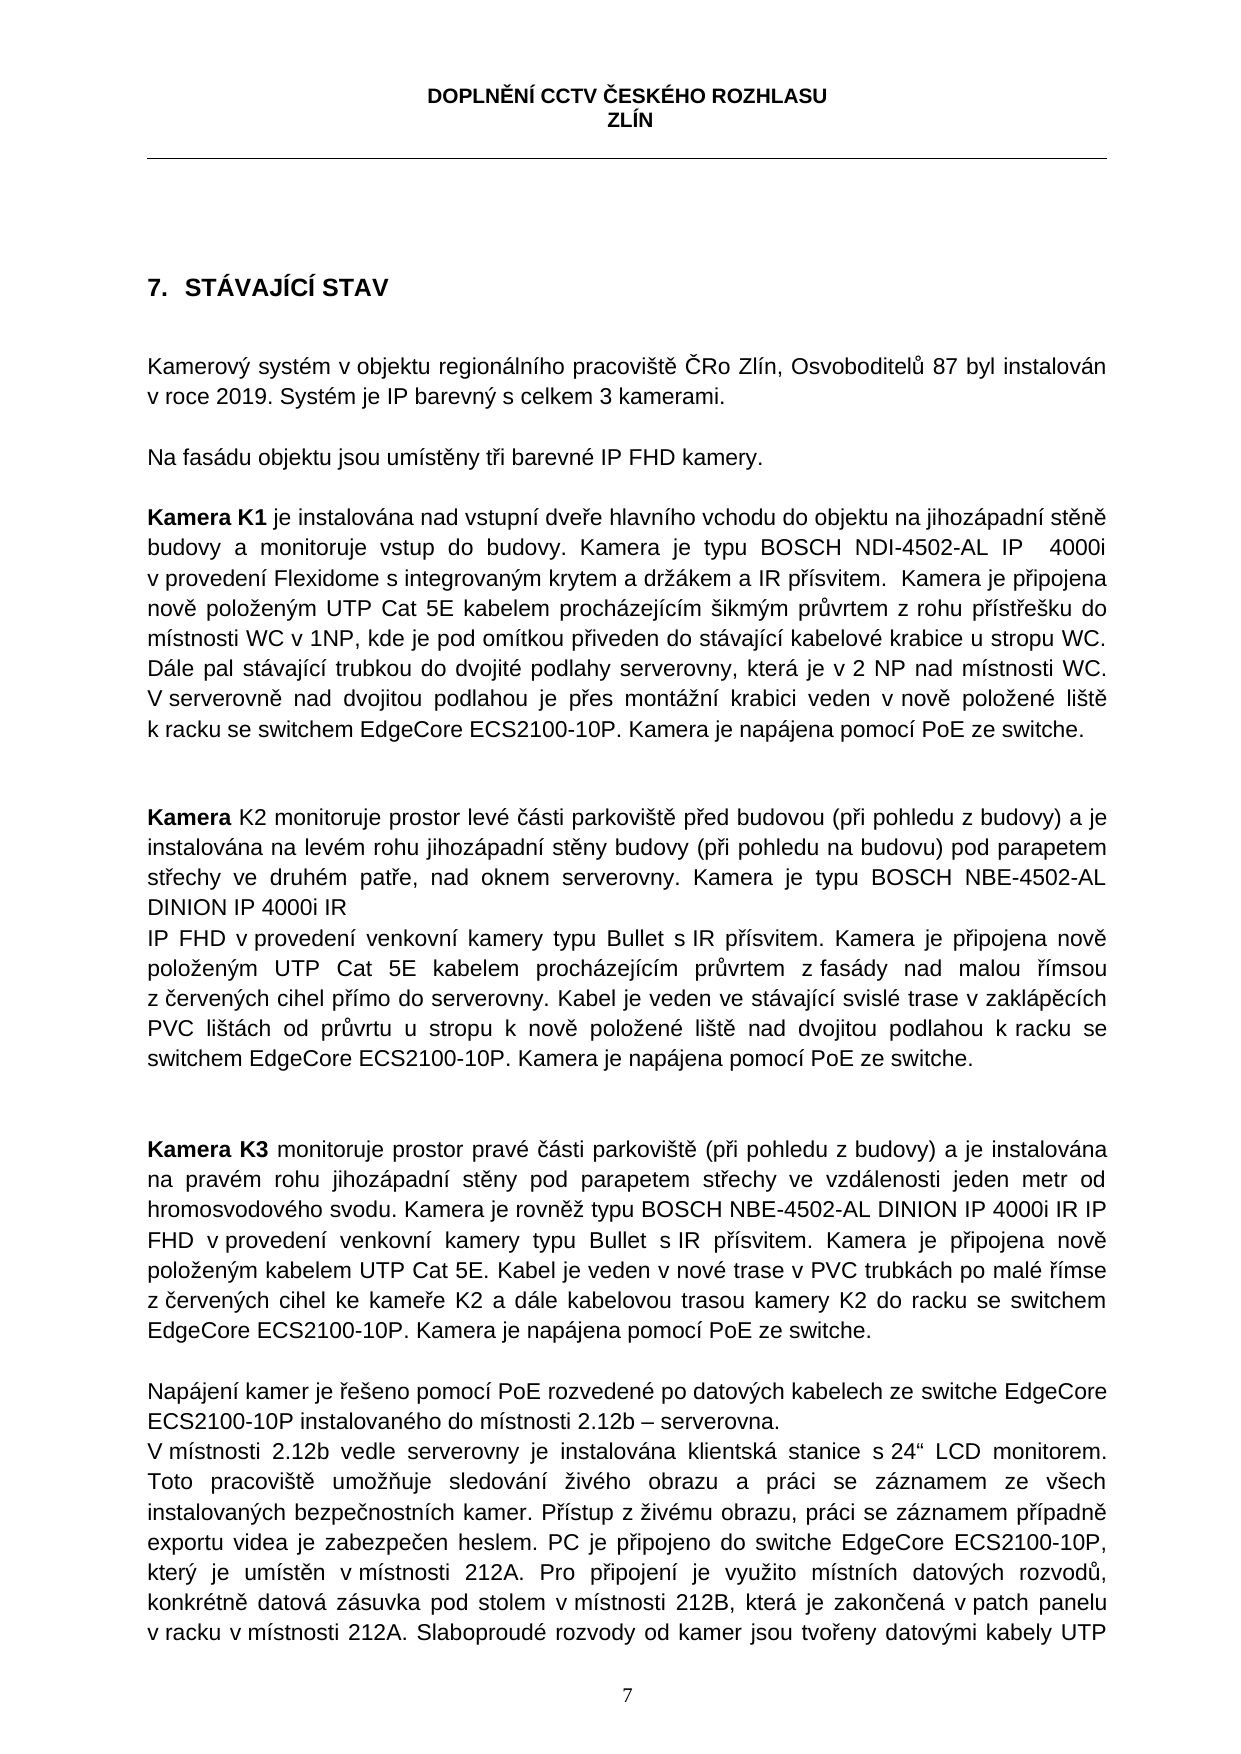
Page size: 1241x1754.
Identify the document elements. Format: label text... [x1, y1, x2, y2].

text Kamera K2 monitoruje prostor levé části parkoviště před budovou (při pohledu z budovy) a je instalována na levém rohu jihozápadní stěny budovy (při pohledu na budovu) pod parapetem střechy ve druhém patře, nad oknem serverovny. Kamera je typu BOSCH NBE-4502-AL DINION IP 4000i IR [147, 804, 1107, 921]
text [147, 1438, 1107, 1646]
text Na fasádu objektu jsou umístěny tři barevné IP FHD kamery. [147, 444, 1107, 470]
subtitle STÁVAJÍCÍ STAV [147, 273, 1107, 302]
text IP FHD v provedení venkovní kamery typu Bullet s IR přísvitem. Kamera je připojena nově položeným UTP Cat 5E kabelem procházejícím průvrtem z fasády nad malou římsou z červených cihel přímo do serverovny. Kabel je veden ve stávající svislé trase v zaklápěcích PVC lištách od průvrtu u stropu k nově položené liště nad dvojitou podlahou k racku se switchem EdgeCore ECS2100-10P. Kamera je napájena pomocí PoE ze switche. [147, 924, 1107, 1072]
text Kamerový systém v objektu regionálního pracoviště ČRo Zlín, Osvoboditelů 87 byl instalován v roce 2019. Systém je IP barevný s celkem 3 kamerami. [147, 353, 1107, 410]
text Kamera K3 monitoruje prostor pravé části parkoviště (při pohledu z budovy) a je instalována na pravém rohu jihozápadní stěny pod parapetem střechy ve vzdálenosti jeden metr od hromosvodového svodu. Kamera je rovněž typu BOSCH NBE-4502-AL DINION IP 4000i IR IP FHD v provedení venkovní kamery typu Bullet s IR přísvitem. Kamera je připojena nově položeným kabelem UTP Cat 5E. Kabel je veden v nové trase v PVC trubkách po malé římse z červených cihel ke kameře K2 a dále kabelovou trasou kamery K2 do racku se switchem EdgeCore ECS2100-10P. Kamera je napájena pomocí PoE ze switche. [147, 1136, 1107, 1343]
text Napájení kamer je řešeno pomocí PoE rozvedené po datových kabelech ze switche EdgeCore ECS2100-10P instalovaného do místnosti 2.12b – serverovna. [147, 1378, 1107, 1434]
text Kamera K1 je instalována nad vstupní dveře hlavního vchodu do objektu na jihozápadní stěně budovy a monitoruje vstup do budovy. Kamera je typu BOSCH NDI-4502-AL IP 4000i v provedení Flexidome s integrovaným krytem a držákem a IR přísvitem. Kamera je připojena nově položeným UTP Cat 5E kabelem procházejícím šikmým průvrtem z rohu přístřešku do místnosti WC v 1NP, kde je pod omítkou přiveden do stávající kabelové krabice u stropu WC. Dále pal stávající trubkou do dvojité podlahy serverovny, která je v 2 NP nad místnosti WC. V serverovně nad dvojitou podlahou je přes montážní krabici veden v nově položené liště k racku se switchem EdgeCore ECS2100-10P. Kamera je napájena pomocí PoE ze switche. [147, 504, 1107, 742]
